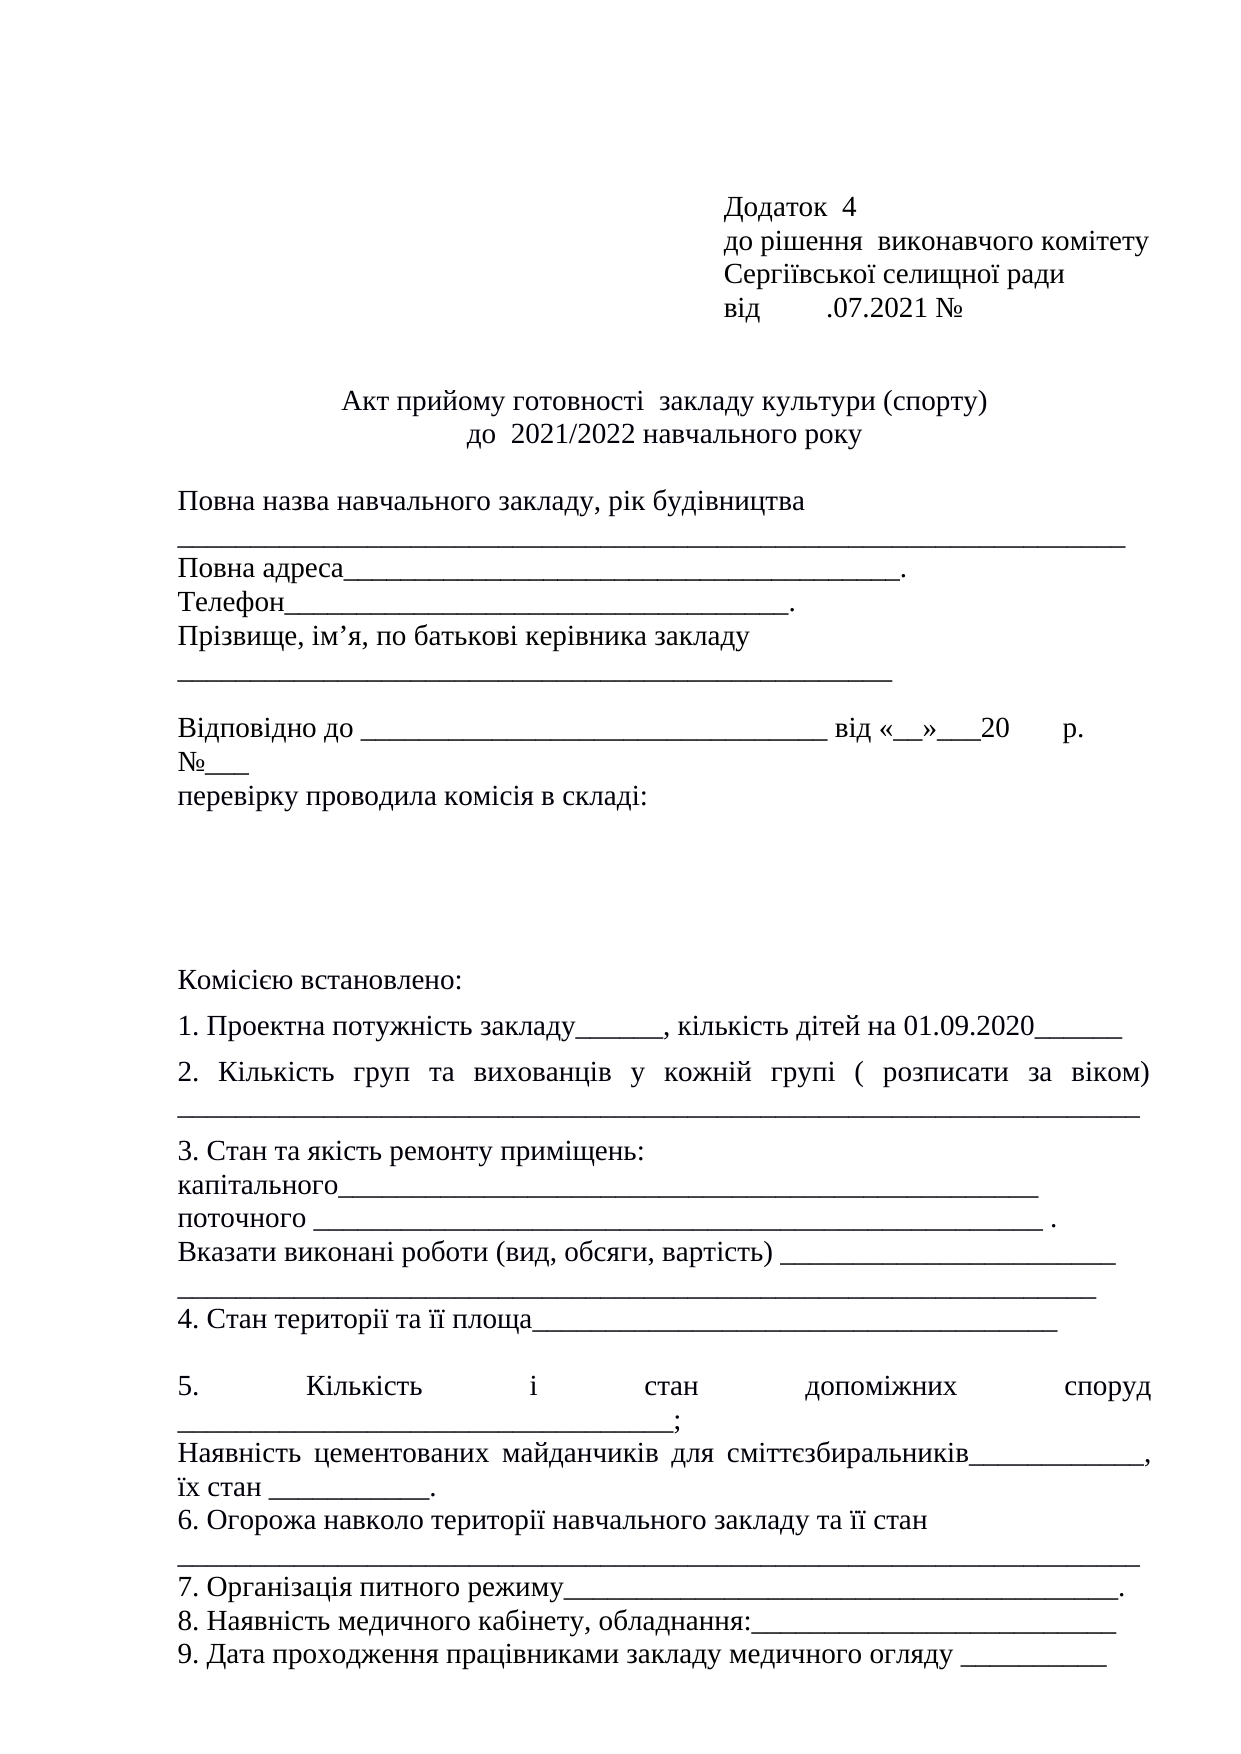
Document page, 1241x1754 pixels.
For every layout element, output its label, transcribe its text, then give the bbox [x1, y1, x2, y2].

text Сергіївської селищної ради [723, 256, 1152, 290]
text 1. Проектна потужність закладу______, кількість дітей на 01.09.2020______ [177, 1008, 1152, 1041]
text 3. Стан та якість ремонту приміщень: [177, 1133, 1152, 1167]
text від .07.2021 № [723, 290, 1152, 323]
text перевірку проводила комісія в складі: [177, 778, 1152, 811]
text 5. Кількість і стан допоміжних споруд __________________________________; [177, 1368, 1152, 1435]
text Прізвище, ім’я, по батькові керівника закладу [177, 618, 1152, 651]
text 6. Огорожа навколо території навчального закладу та її стан __________________________________________________________________ [177, 1502, 1152, 1569]
text _________________________________________________ [177, 651, 1152, 685]
text Повна назва навчального закладу, рік будівництва [177, 483, 1152, 517]
text до 2021/2022 навчального року [177, 416, 1152, 450]
text 7. Організація питного режиму______________________________________. [177, 1569, 1152, 1603]
text поточного __________________________________________________ . [177, 1201, 1152, 1234]
text Відповідно до ________________________________ від «__»___20 р. №___ [177, 711, 1152, 778]
text капітального________________________________________________ [177, 1167, 1152, 1201]
text Додаток 4 [723, 189, 1152, 223]
text 9. Дата проходження працівниками закладу медичного огляду __________ [177, 1637, 1152, 1670]
text Наявність цементованих майданчиків для сміттєзбиральників____________, їх стан ___________. [177, 1435, 1152, 1502]
text до рішення виконавчого комітету [723, 223, 1152, 256]
text Вказати виконані роботи (вид, обсяги, вартість) _______________________ [177, 1234, 1152, 1268]
text 8. Наявність медичного кабінету, обладнання:_________________________ [177, 1603, 1152, 1637]
text _________________________________________________________________ [177, 517, 1152, 551]
text 2. Кількість груп та вихованців у кожній групі ( розписати за віком) __________________________________________________________________ [177, 1054, 1152, 1121]
text _______________________________________________________________ [177, 1268, 1152, 1301]
text Телефон . [177, 584, 1152, 618]
text Повна адреса . [177, 551, 1152, 584]
text Акт прийому готовності закладу культури (спорту) [177, 383, 1152, 416]
text 4. Стан території та її площа____________________________________ [177, 1301, 1152, 1335]
text Комісією встановлено: [177, 962, 1152, 995]
